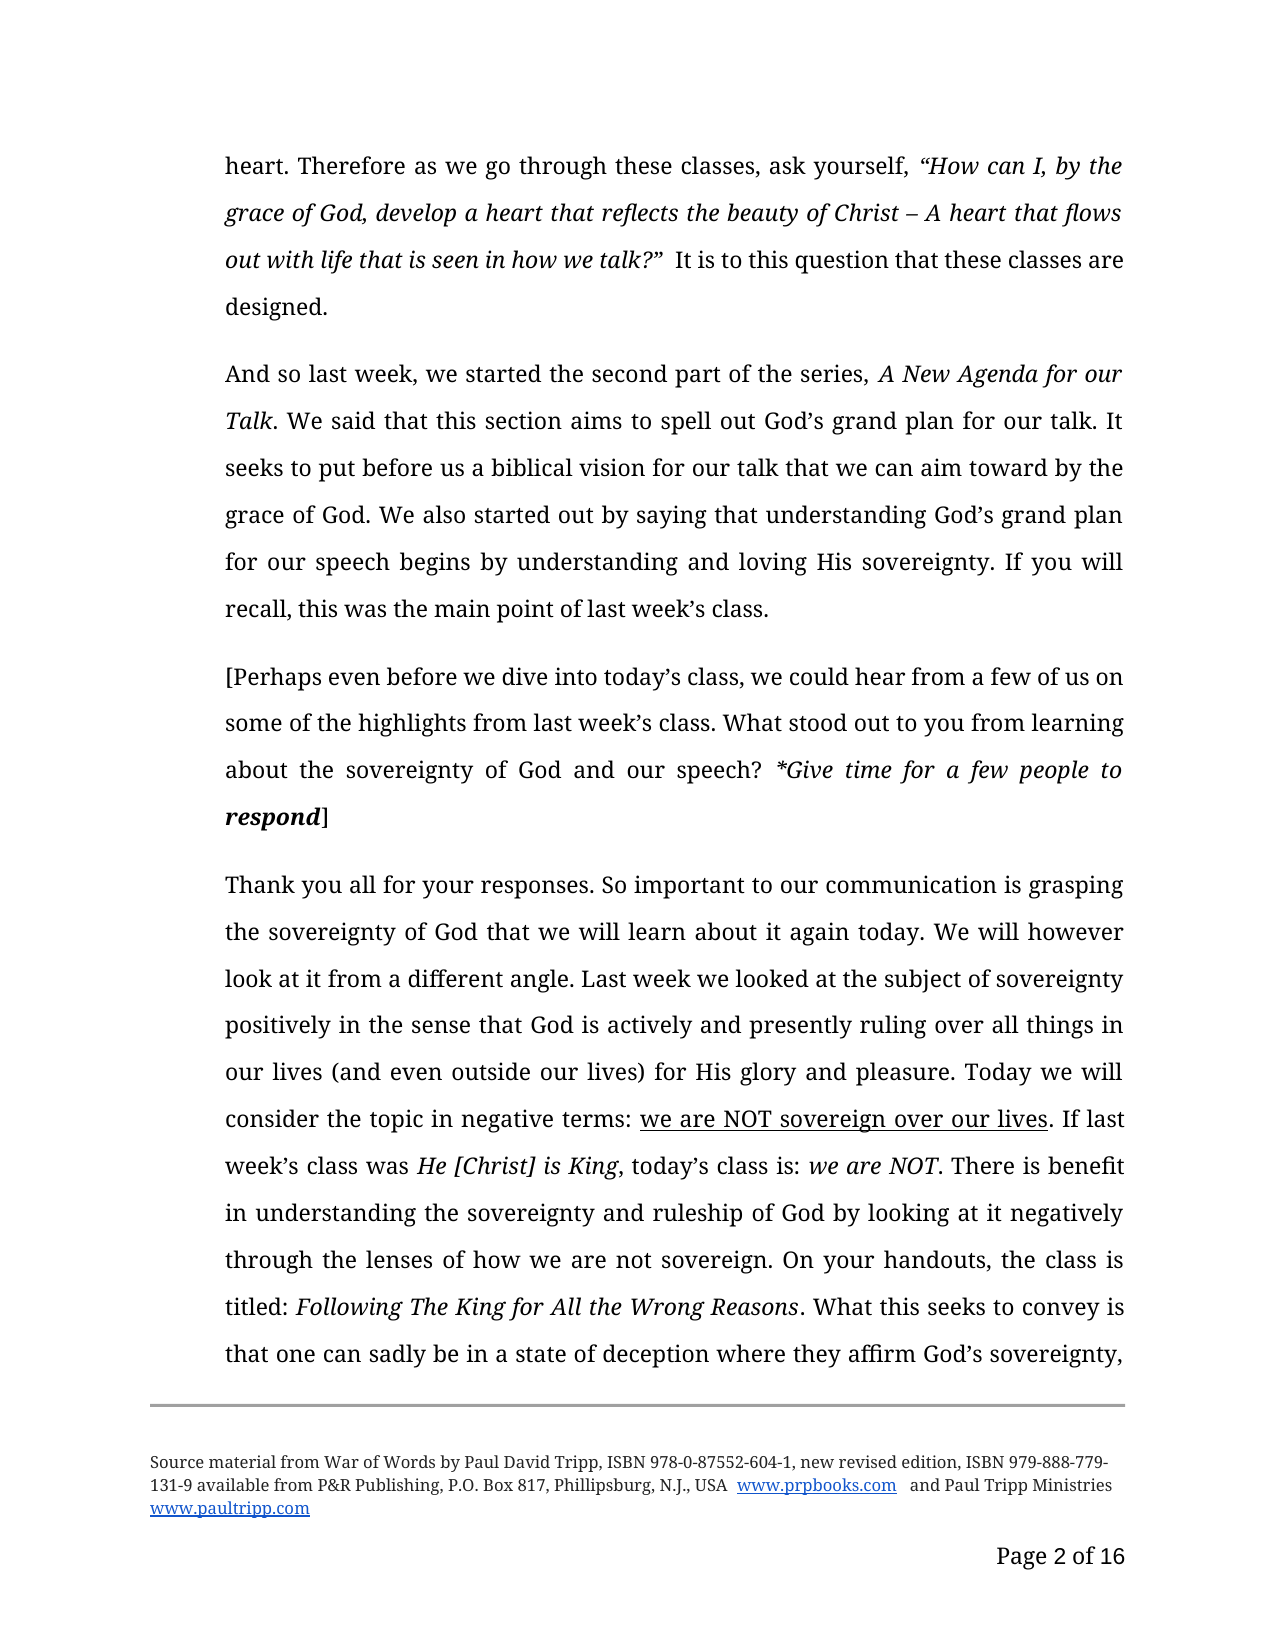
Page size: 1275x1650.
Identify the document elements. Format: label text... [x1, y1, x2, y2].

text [225, 150, 1125, 322]
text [225, 869, 1125, 1369]
text [Perhaps even before we dive into today’s class, we could hear from a few of us on some of the highlights from last week’s class. What stood out to you from learning about the sovereignty of God and our speech? *Give time for a few people to respond] [225, 660, 1125, 832]
text And so last week, we started the second part of the series, A New Agenda for our Talk. We said that this section aims to spell out God’s grand plan for our talk. It seeks to put before us a biblical vision for our talk that we can aim toward by the grace of God. We also started out by saying that understanding God’s grand plan for our speech begins by understanding and loving His sovereignty. If you will recall, this was the main point of last week’s class. [225, 358, 1125, 624]
